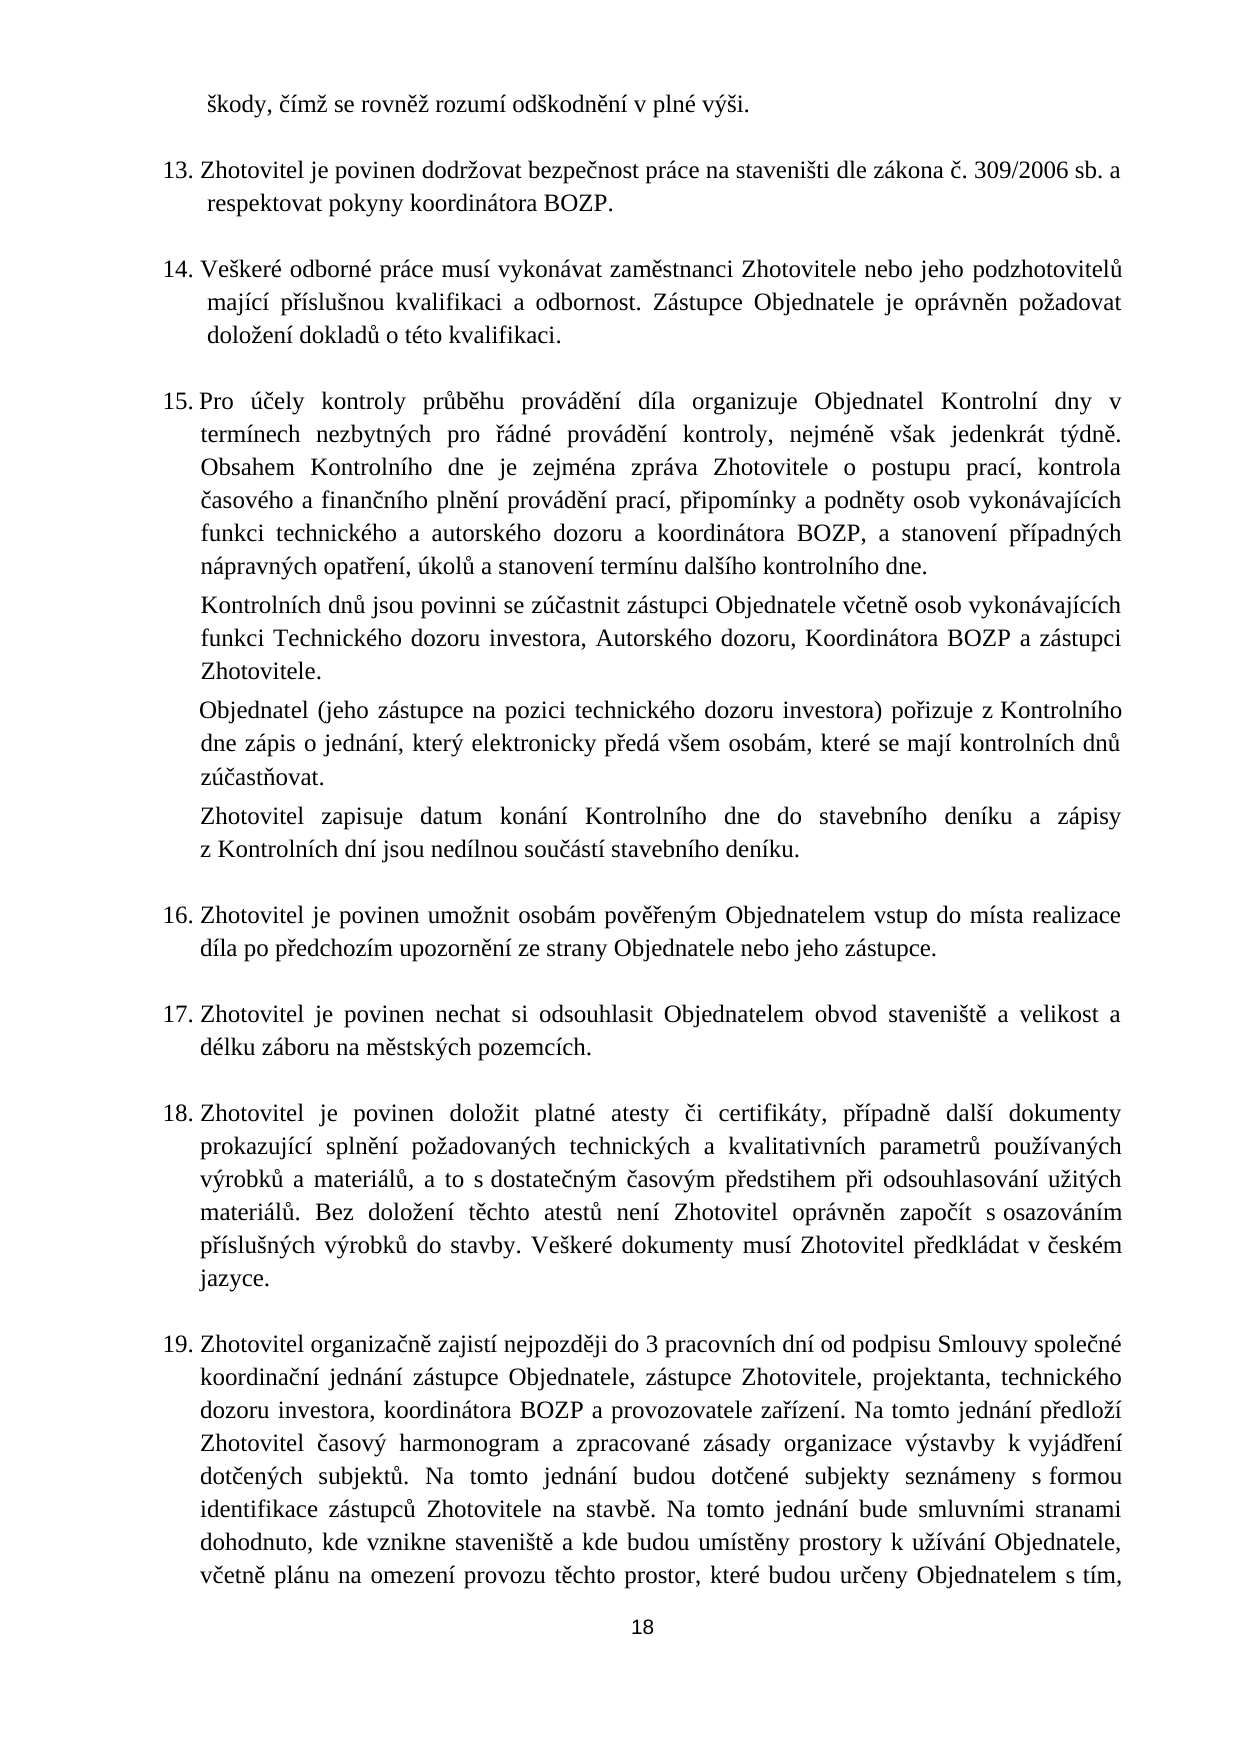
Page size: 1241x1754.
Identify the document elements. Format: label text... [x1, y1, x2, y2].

text Objednatel (jeho zástupce na pozici technického dozoru investora) pořizuje z Kontrolního dne zápis o jednání, který elektronicky předá všem osobám, které se mají kontrolních dnů zúčastňovat. [199, 696, 1122, 790]
list Zhotovitel je povinen dodržovat bezpečnost práce na staveništi dle zákona č. 309/2006 sb. a respektovat pokyny koordinátora BOZP. [162, 155, 1122, 216]
list Veškeré odborné práce musí vykonávat zaměstnanci Zhotovitele nebo jeho podzhotovitelů mající příslušnou kvalifikaci a odbornost. Zástupce Objednatele je oprávněn požadovat doložení dokladů o této kvalifikaci. [162, 254, 1122, 348]
list Zhotovitel je povinen doložit platné atesty či certifikáty, případně další dokumenty prokazující splnění požadovaných technických a kvalitativních parametrů používaných výrobků a materiálů, a to s dostatečným časovým předstihem při odsouhlasování užitých materiálů. Bez doložení těchto atestů není Zhotovitel oprávněn započít s osazováním příslušných výrobků do stavby. Veškeré dokumenty musí Zhotovitel předkládat v českém jazyce. [162, 1098, 1122, 1292]
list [162, 1329, 1122, 1589]
list Zhotovitel je povinen umožnit osobám pověřeným Objednatelem vstup do místa realizace díla po předchozím upozornění ze strany Objednatele nebo jeho zástupce. [162, 900, 1122, 962]
list Zhotovitel je povinen nechat si odsouhlasit Objednatelem obvod staveniště a velikost a délku záboru na městských pozemcích. [162, 999, 1122, 1061]
text Kontrolních dnů jsou povinni se zúčastnit zástupci Objednatele včetně osob vykonávajících funkci Technického dozoru investora, Autorského dozoru, Koordinátora BOZP a zástupci Zhotovitele. [200, 590, 1122, 685]
text Zhotovitel zapisuje datum konání Kontrolního dne do stavebního deníku a zápisy z Kontrolních dní jsou nedílnou součástí stavebního deníku. [200, 801, 1122, 863]
list Pro účely kontroly průběhu provádění díla organizuje Objednatel Kontrolní dny v termínech nezbytných pro řádné provádění kontroly, nejméně však jedenkrát týdně. Obsahem Kontrolního dne je zejména zpráva Zhotovitele o postupu prací, kontrola časového a finančního plnění provádění prací, připomínky a podněty osob vykonávajících funkci technického a autorského dozoru a koordinátora BOZP, a stanovení případných nápravných opatření, úkolů a stanovení termínu dalšího kontrolního dne. [162, 386, 1122, 580]
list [162, 89, 1122, 117]
